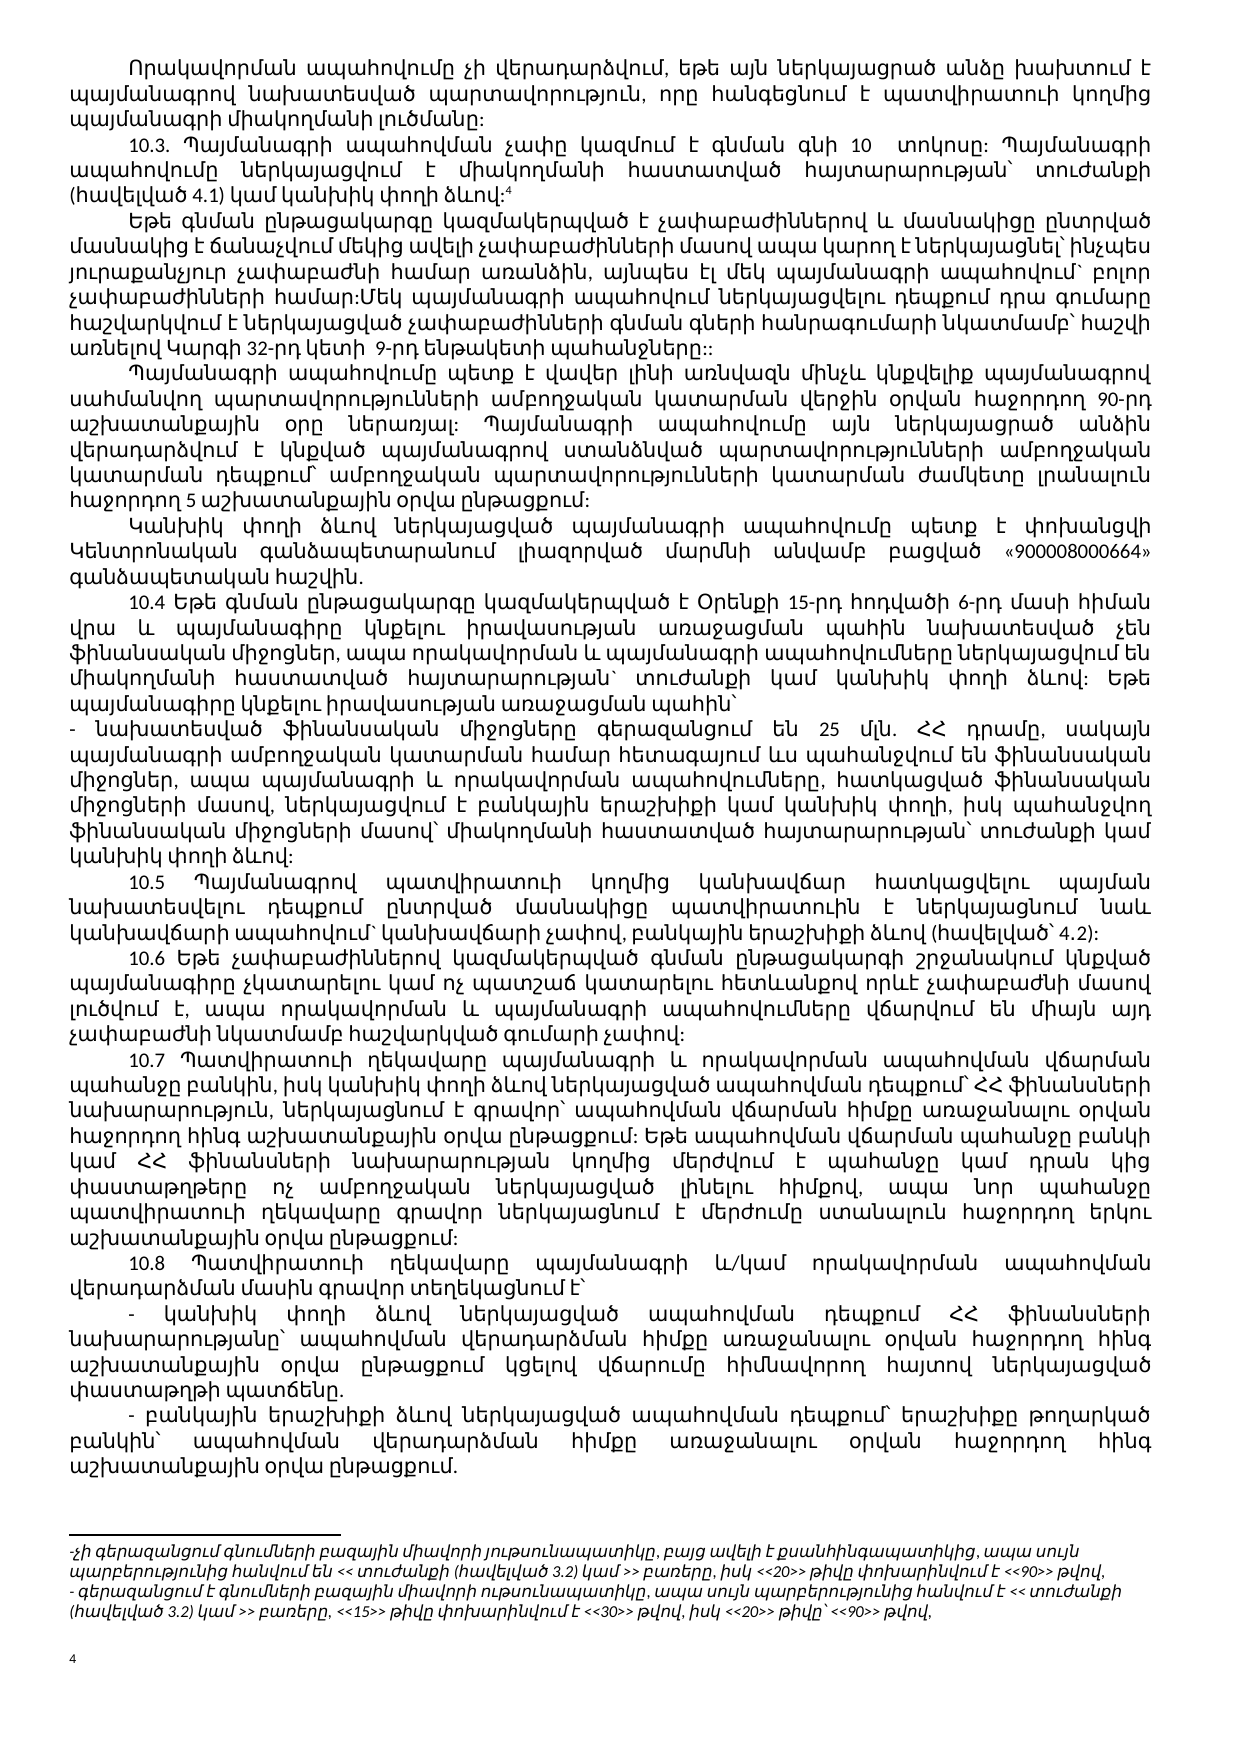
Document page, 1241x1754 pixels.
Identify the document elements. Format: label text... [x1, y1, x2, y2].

text - բանկային երաշխիքի ձևով ներկայացված ապահովման դեպքում՝ երաշխիքը թողարկած բանկին՝ ապահովման վերադարձման հիմքը առաջանալու օրվան հաջորդող հինգ աշխատանքային օրվա ընթացքում. [69, 1403, 1152, 1479]
text Կանխիկ փողի ձևով ներկայացված պայմանագրի ապահովումը պետք է փոխանցվի Կենտրոնական գանձապետարանում լիազորված մարմնի անվամբ բացված «900008000664» գանձապետական հաշվին. [69, 513, 1152, 589]
text Որակավորման ապահովումը չի վերադարձվում, եթե այն ներկայացրած անձը խախտում է պայմանագրով նախատեսված պարտավորություն, որը հանգեցնում է պատվիրատուի կողմից պայմանագրի միակողմանի լուծմանը: [69, 56, 1152, 132]
text - նախատեսված ֆինանսական միջոցները գերազանցում են 25 մլն. ՀՀ դրամը, սակայն պայմանագրի ամբողջական կատարման համար հետագայում ևս պահանջվում են ֆինանսական միջոցներ, ապա պայմանագրի և որակավորման ապահովումները, հատկացված ֆինանսական միջոցների մասով, ներկայացվում է բանկային երաշխիքի կամ կանխիկ փողի, իսկ պահանջվող ֆինանսական միջոցների մասով՝ միակողմանի հաստատված հայտարարության՝ տուժանքի կամ կանխիկ փողի ձևով: [69, 716, 1152, 869]
text 10.5 Պայմանագրով պատվիրատուի կողմից կանխավճար հատկացվելու պայման նախատեսվելու դեպքում ընտրված մասնակիցը պատվիրատուին է ներկայացնում նաև կանխավճարի ապահովում` կանխավճարի չափով, բանկային երաշխիքի ձևով (հավելված՝ 4․2): [69, 869, 1152, 945]
text Եթե գնման ընթացակարգը կազմակերպված է չափաբաժիններով և մասնակիցը ընտրված մասնակից է ճանաչվում մեկից ավելի չափաբաժինների մասով ապա կարող է ներկայացնել՝ ինչպես յուրաքանչյուր չափաբաժնի համար առանձին, այնպես էլ մեկ պայմանագրի ապահովում` բոլոր չափաբաժինների համար:Մեկ պայմանագրի ապահովում ներկայացվելու դեպքում դրա գումարը հաշվարկվում է ներկայացված չափաբաժինների գնման գների հանրագումարի նկատմամբ՝ հաշվի առնելով Կարգի 32-րդ կետի 9-րդ ենթակետի պահանջները:: [69, 208, 1152, 361]
text 10.4 Եթե գնման ընթացակարգը կազմակերպված է Օրենքի 15-րդ հոդվածի 6-րդ մասի հիման վրա և պայմանագիրը կնքելու իրավասության առաջացման պահին նախատեսված չեն ֆինանսական միջոցներ, ապա որակավորման և պայմանագրի ապահովումները ներկայացվում են միակողմանի հաստատված հայտարարության` տուժանքի կամ կանխիկ փողի ձևով: Եթե պայմանագիրը կնքելու իրավասության առաջացման պահին՝ [69, 589, 1152, 716]
text - կանխիկ փողի ձևով ներկայացված ապահովման դեպքում ՀՀ ֆինանսների նախարարությանը՝ ապահովման վերադարձման հիմքը առաջանալու օրվան հաջորդող հինգ աշխատանքային օրվա ընթացքում կցելով վճարումը հիմնավորող հայտով ներկայացված փաստաթղթի պատճենը. [69, 1301, 1152, 1403]
text 10.3. Պայմանագրի ապահովման չափը կազմում է գնման գնի 10 տոկոսը: Պայմանագրի ապահովումը ներկայացվում է միակողմանի հաստատված հայտարարության՝ տուժանքի (հավելված 4.1) կամ կանխիկ փողի ձևով: [69, 132, 1152, 208]
text 10.7 Պատվիրատուի ղեկավարը պայմանագրի և որակավորման ապահովման վճարման պահանջը բանկին, իսկ կանխիկ փողի ձևով ներկայացված ապահովման դեպքում՝ ՀՀ ֆինանսների նախարարություն, ներկայացնում է գրավոր՝ ապահովման վճարման հիմքը առաջանալու օրվան հաջորդող հինգ աշխատանքային օրվա ընթացքում: Եթե ապահովման վճարման պահանջը բանկի կամ ՀՀ ֆինանսների նախարարության կողմից մերժվում է պահանջը կամ դրան կից փաստաթղթերը ոչ ամբողջական ներկայացված լինելու հիմքով, ապա նոր պահանջը պատվիրատուի ղեկավարը գրավոր ներկայացնում է մերժումը ստանալուն հաջորդող երկու աշխատանքային օրվա ընթացքում: [69, 1047, 1152, 1250]
text 10.6 Եթե չափաբաժիններով կազմակերպված գնման ընթացակարգի շրջանակում կնքված պայմանագիրը չկատարելու կամ ոչ պատշաճ կատարելու հետևանքով որևէ չափաբաժնի մասով լուծվում է, ապա որակավորման և պայմանագրի ապահովումները վճարվում են միայն այդ չափաբաժնի նկատմամբ հաշվարկված գումարի չափով: [69, 945, 1152, 1047]
text 10.8 Պատվիրատուի ղեկավարը պայմանագրի և/կամ որակավորման ապահովման վերադարձման մասին գրավոր տեղեկացնում է՝ [69, 1250, 1152, 1301]
text Պայմանագրի ապահովումը պետք է վավեր լինի առնվազն մինչև կնքվելիք պայմանագրով սահմանվող պարտավորությունների ամբողջական կատարման վերջին օրվան հաջորդող 90-րդ աշխատանքային օրը ներառյալ: Պայմանագրի ապահովումը այն ներկայացրած անձին վերադարձվում է կնքված պայմանագրով ստանձնված պարտավորությունների ամբողջական կատարման դեպքում՝ ամբողջական պարտավորությունների կատարման ժամկետը լրանալուն հաջորդող 5 աշխատանքային օրվա ընթացքում: [69, 361, 1152, 513]
